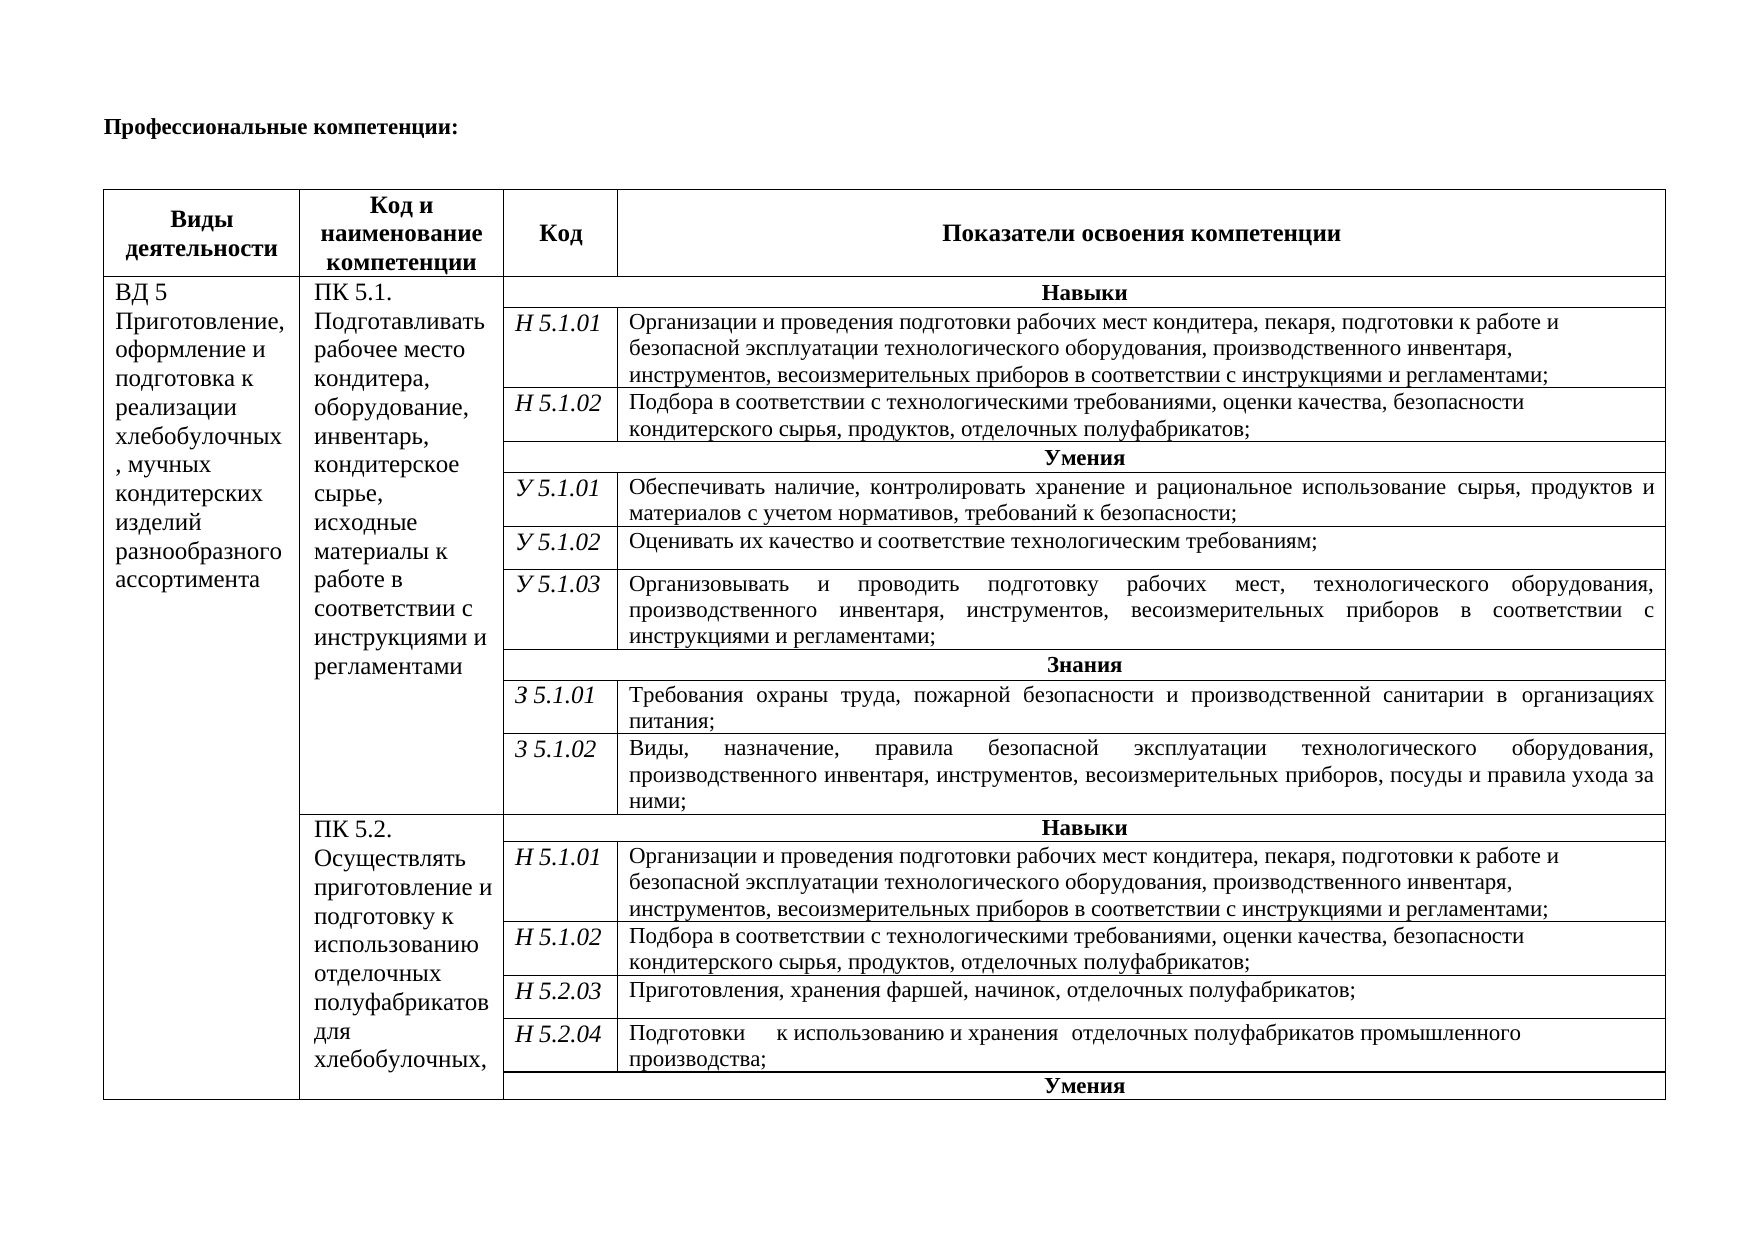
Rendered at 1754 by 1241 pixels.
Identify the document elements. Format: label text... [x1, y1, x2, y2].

table_cell ВД 5 Приготовление, оформление и подготовка к реализации хлебобулочных, мучных кондитерских изделий разнообразного ассортимента [104, 277, 299, 1099]
table_cell 3 5.1.02 [504, 734, 617, 813]
table_cell У 5.1.03 [504, 570, 617, 649]
table_cell Оценивать их качество и соответствие технологическим требованиям; [618, 527, 1665, 568]
text Профессиональные компетенции: [103, 113, 1665, 139]
table_cell Умения [504, 442, 1665, 472]
table_cell У 5.1.02 [504, 527, 617, 568]
table_cell Подбора в соответствии с технологическими требованиями, оценки качества, безопасности кондитерского сырья, продуктов, отделочных полуфабрикатов; [618, 388, 1665, 441]
table_cell Умения [504, 1073, 1665, 1099]
table_cell Н 5.1.01 [504, 308, 617, 387]
table_cell З 5.1.01 [504, 681, 617, 733]
table_header Код [504, 190, 617, 276]
table_header Виды деятельности [104, 190, 299, 276]
table_cell ПК 5.2. Осуществлять приготовление и подготовку к использованию отделочных полуфабрикатов для хлебобулочных, мучных кондитерских изделий [300, 815, 503, 1099]
table_cell Н 5.2.04 [504, 1019, 617, 1071]
table_cell Подбора в соответствии с технологическими требованиями, оценки качества, безопасности кондитерского сырья, продуктов, отделочных полуфабрикатов; [618, 922, 1665, 975]
table_cell Н 5.1.01 [504, 842, 617, 921]
table_cell Организации и проведения подготовки рабочих мест кондитера, пекаря, подготовки к работе и безопасной эксплуатации технологического оборудования, производственного инвентаря, инструментов, весоизмерительных приборов в соответствии с инструкциями и регламентами; [618, 842, 1665, 921]
table_cell Н 5.1.02 [504, 388, 617, 441]
table_cell Навыки [504, 815, 1665, 841]
table_cell ПК 5.1. Подготавливать рабочее место кондитера, оборудование, инвентарь, кондитерское сырье, исходные материалы к работе в соответствии с инструкциями и регламентами [300, 277, 503, 813]
table_cell Виды, назначение, правила безопасной эксплуатации технологического оборудования, производственного инвентаря, инструментов, весоизмерительных приборов, посуды и правила ухода за ними; [618, 734, 1665, 813]
table_cell Навыки [504, 277, 1665, 307]
table_cell Организации и проведения подготовки рабочих мест кондитера, пекаря, подготовки к работе и безопасной эксплуатации технологического оборудования, производственного инвентаря, инструментов, весоизмерительных приборов в соответствии с инструкциями и регламентами; [618, 308, 1665, 387]
table_cell Н 5.2.03 [504, 976, 617, 1018]
table_cell Требования охраны труда, пожарной безопасности и производственной санитарии в организациях питания; [618, 681, 1665, 733]
table_cell Знания [504, 650, 1665, 679]
table_header Код и наименование компетенции [300, 190, 503, 276]
table_cell Организовывать и проводить подготовку рабочих мест, технологического оборудования, производственного инвентаря, инструментов, весоизмерительных приборов в соответствии с инструкциями и регламентами; [618, 570, 1665, 649]
table_cell Н 5.1.02 [504, 922, 617, 975]
table_cell Обеспечивать наличие, контролировать хранение и рациональное использование сырья, продуктов и материалов с учетом нормативов, требований к безопасности; [618, 473, 1665, 526]
table_cell Приготовления, хранения фаршей, начинок, отделочных полуфабрикатов; [618, 976, 1665, 1018]
table_header Показатели освоения компетенции [618, 190, 1665, 276]
table_cell У 5.1.01 [504, 473, 617, 526]
table_cell Подготовки к использованию и хранения отделочных полуфабрикатов промышленного производства; [618, 1019, 1665, 1071]
